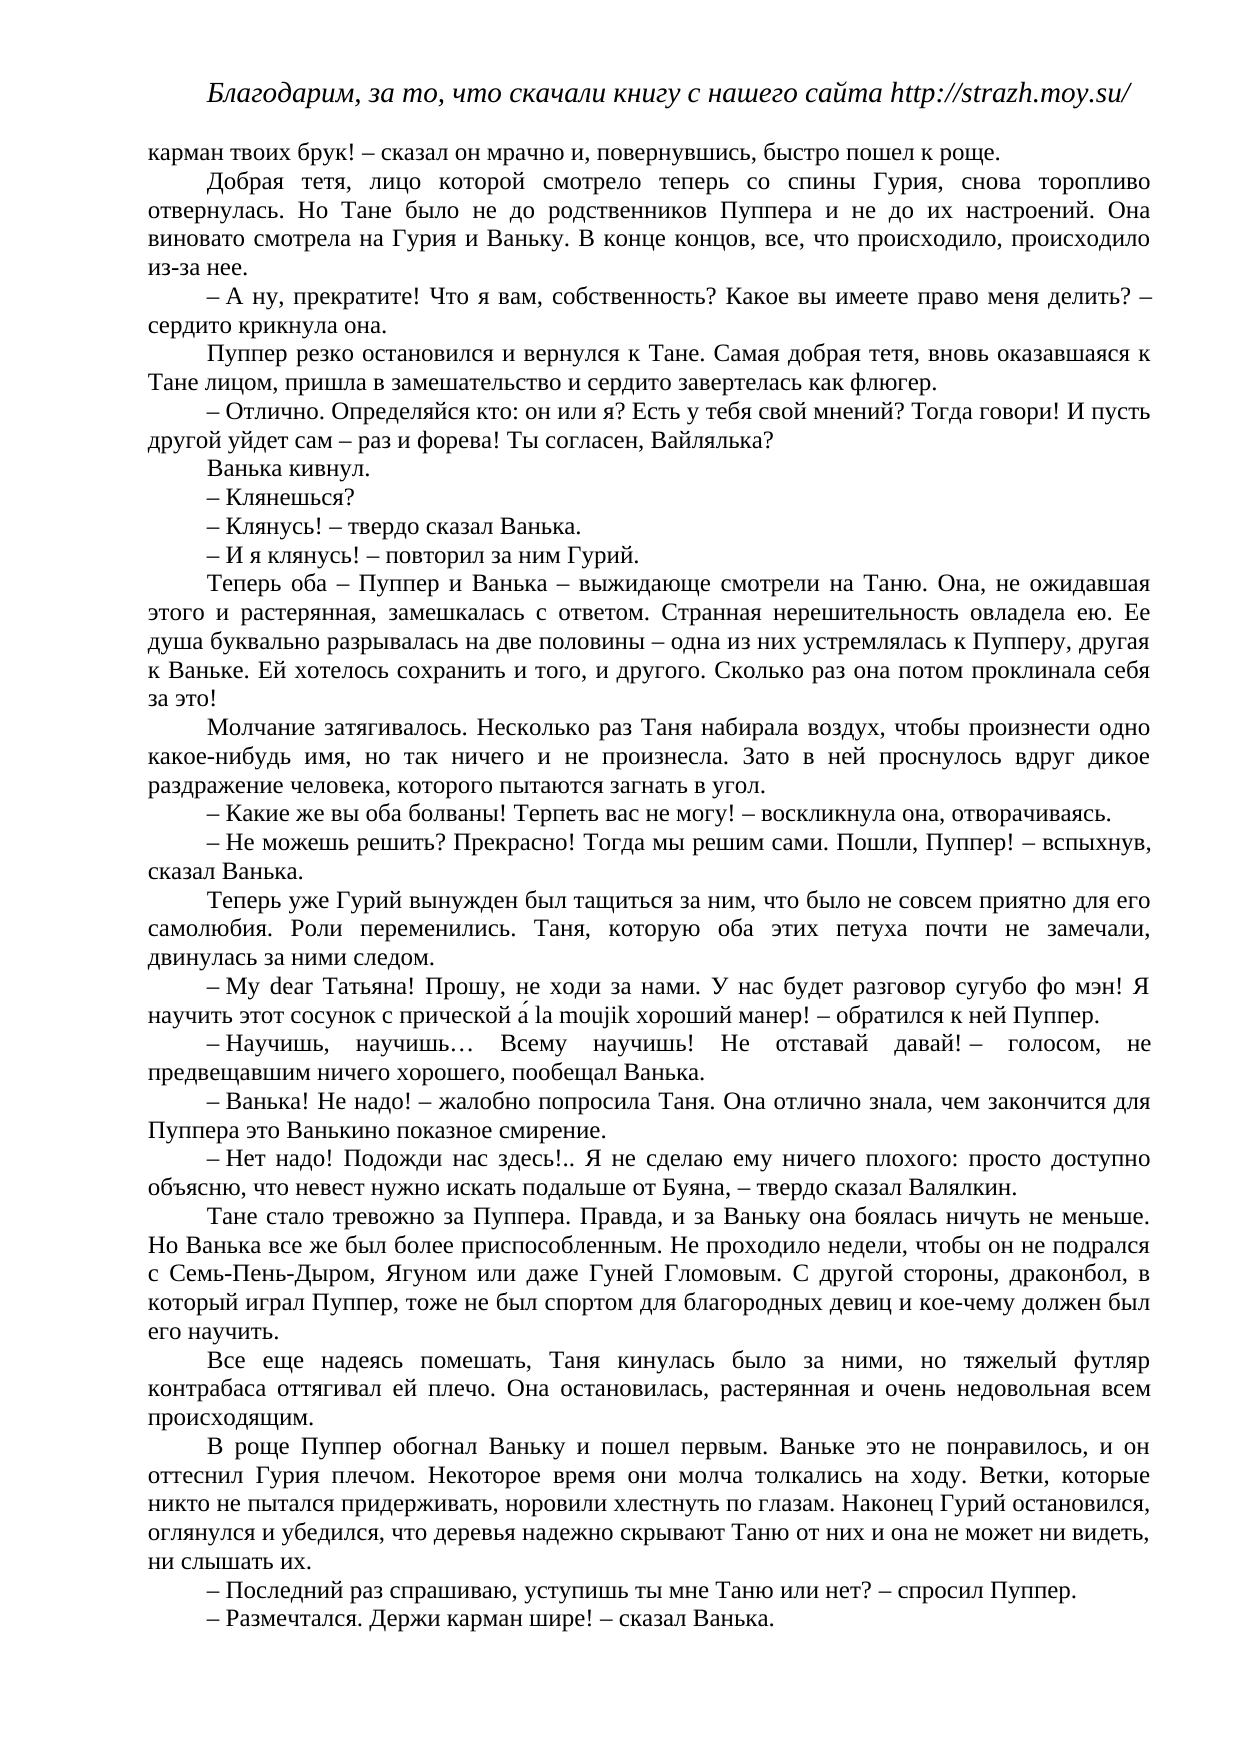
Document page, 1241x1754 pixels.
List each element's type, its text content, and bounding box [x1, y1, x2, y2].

text – Не можешь решить? Прекрасно! Тогда мы решим сами. Пошли, Пуппер! – вспыхнув, сказал Ванька. [148, 827, 1152, 885]
text В роще Пуппер обогнал Ваньку и пошел первым. Ваньке это не понравилось, и он оттеснил Гурия плечом. Некоторое время они молча толкались на ходу. Ветки, которые никто не пытался придерживать, норовили хлестнуть по глазам. Наконец Гурий остановился, оглянулся и убедился, что деревья надежно скрывают Таню от них и она не может ни видеть, ни слышать их. [148, 1431, 1152, 1575]
text – Размечтался. Держи карман шире! – сказал Ванька. [148, 1603, 1152, 1632]
text Теперь оба – Пуппер и Ванька – выжидающе смотрели на Таню. Она, не ожидавшая этого и растерянная, замешкалась с ответом. Странная нерешительность овладела ею. Ее душа буквально разрывалась на две половины – одна из них устремлялась к Пупперу, другая к Ваньке. Ей хотелось сохранить и того, и другого. Сколько раз она потом проклинала себя за это! [148, 568, 1152, 712]
text – А ну, прекратите! Что я вам, собственность? Какое вы имеете право меня делить? – сердито крикнула она. [148, 281, 1152, 338]
text Ванька кивнул. [148, 453, 1152, 482]
text – Научишь, научишь… Всему научишь! Не отставай давай! – голосом, не предвещавшим ничего хорошего, пообещал Ванька. [148, 1028, 1152, 1086]
text – Какие же вы оба болваны! Терпеть вас не могу! – воскликнула она, отворачиваясь. [148, 798, 1152, 827]
text Добрая тетя, лицо которой смотрело теперь со спины Гурия, снова торопливо отвернулась. Но Тане было не до родственников Пуппера и не до их настроений. Она виновато смотрела на Гурия и Ваньку. В конце концов, все, что происходило, происходило из-за нее. [148, 166, 1152, 281]
text Молчание затягивалось. Несколько раз Таня набирала воздух, чтобы произнести одно какое-нибудь имя, но так ничего и не произнесла. Зато в ней проснулось вдруг дикое раздражение человека, которого пытаются загнать в угол. [148, 712, 1152, 798]
text Тане стало тревожно за Пуппера. Правда, и за Ваньку она боялась ничуть не меньше. Но Ванька все же был более приспособленным. Не проходило недели, чтобы он не подрался с Семь-Пень-Дыром, Ягуном или даже Гуней Гломовым. С другой стороны, драконбол, в который играл Пуппер, тоже не был спортом для благородных девиц и кое-чему должен был его научить. [148, 1201, 1152, 1345]
text Все еще надеясь помешать, Таня кинулась было за ними, но тяжелый футляр контрабаса оттягивал ей плечо. Она остановилась, растерянная и очень недовольная всем происходящим. [148, 1345, 1152, 1431]
text – Клянешься? [148, 482, 1152, 511]
text – Последний раз спрашиваю, уступишь ты мне Таню или нет? – спросил Пуппер. [148, 1575, 1152, 1603]
text Теперь уже Гурий вынужден был тащиться за ним, что было не совсем приятно для его самолюбия. Роли переменились. Таня, которую оба этих петуха почти не замечали, двинулась за ними следом. [148, 885, 1152, 971]
text Пуппер резко остановился и вернулся к Тане. Самая добрая тетя, вновь оказавшаяся к Тане лицом, пришла в замешательство и сердито завертелась как флюгер. [148, 338, 1152, 396]
text – Нет надо! Подожди нас здесь!.. Я не сделаю ему ничего плохого: просто доступно объясню, что невест нужно искать подальше от Буяна, – твердо сказал Валялкин. [148, 1143, 1152, 1201]
text – Отлично. Определяйся кто: он или я? Есть у тебя свой мнений? Тогда говори! И пусть другой уйдет сам – раз и форева! Ты согласен, Вайлялька? [148, 396, 1152, 453]
text – My dear Татьяна! Прошу, не ходи за нами. У нас будет разговор сугубо фо мэн! Я научить этот сосунок с прической а́ la moujik хороший манер! – обратился к ней Пуппер. [148, 971, 1152, 1028]
text – Клянусь! – твердо сказал Ванька. [148, 511, 1152, 540]
text – И я клянусь! – повторил за ним Гурий. [148, 540, 1152, 568]
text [148, 137, 1152, 166]
text – Ванька! Не надо! – жалобно попросила Таня. Она отлично знала, чем закончится для Пуппера это Ванькино показное смирение. [148, 1086, 1152, 1143]
